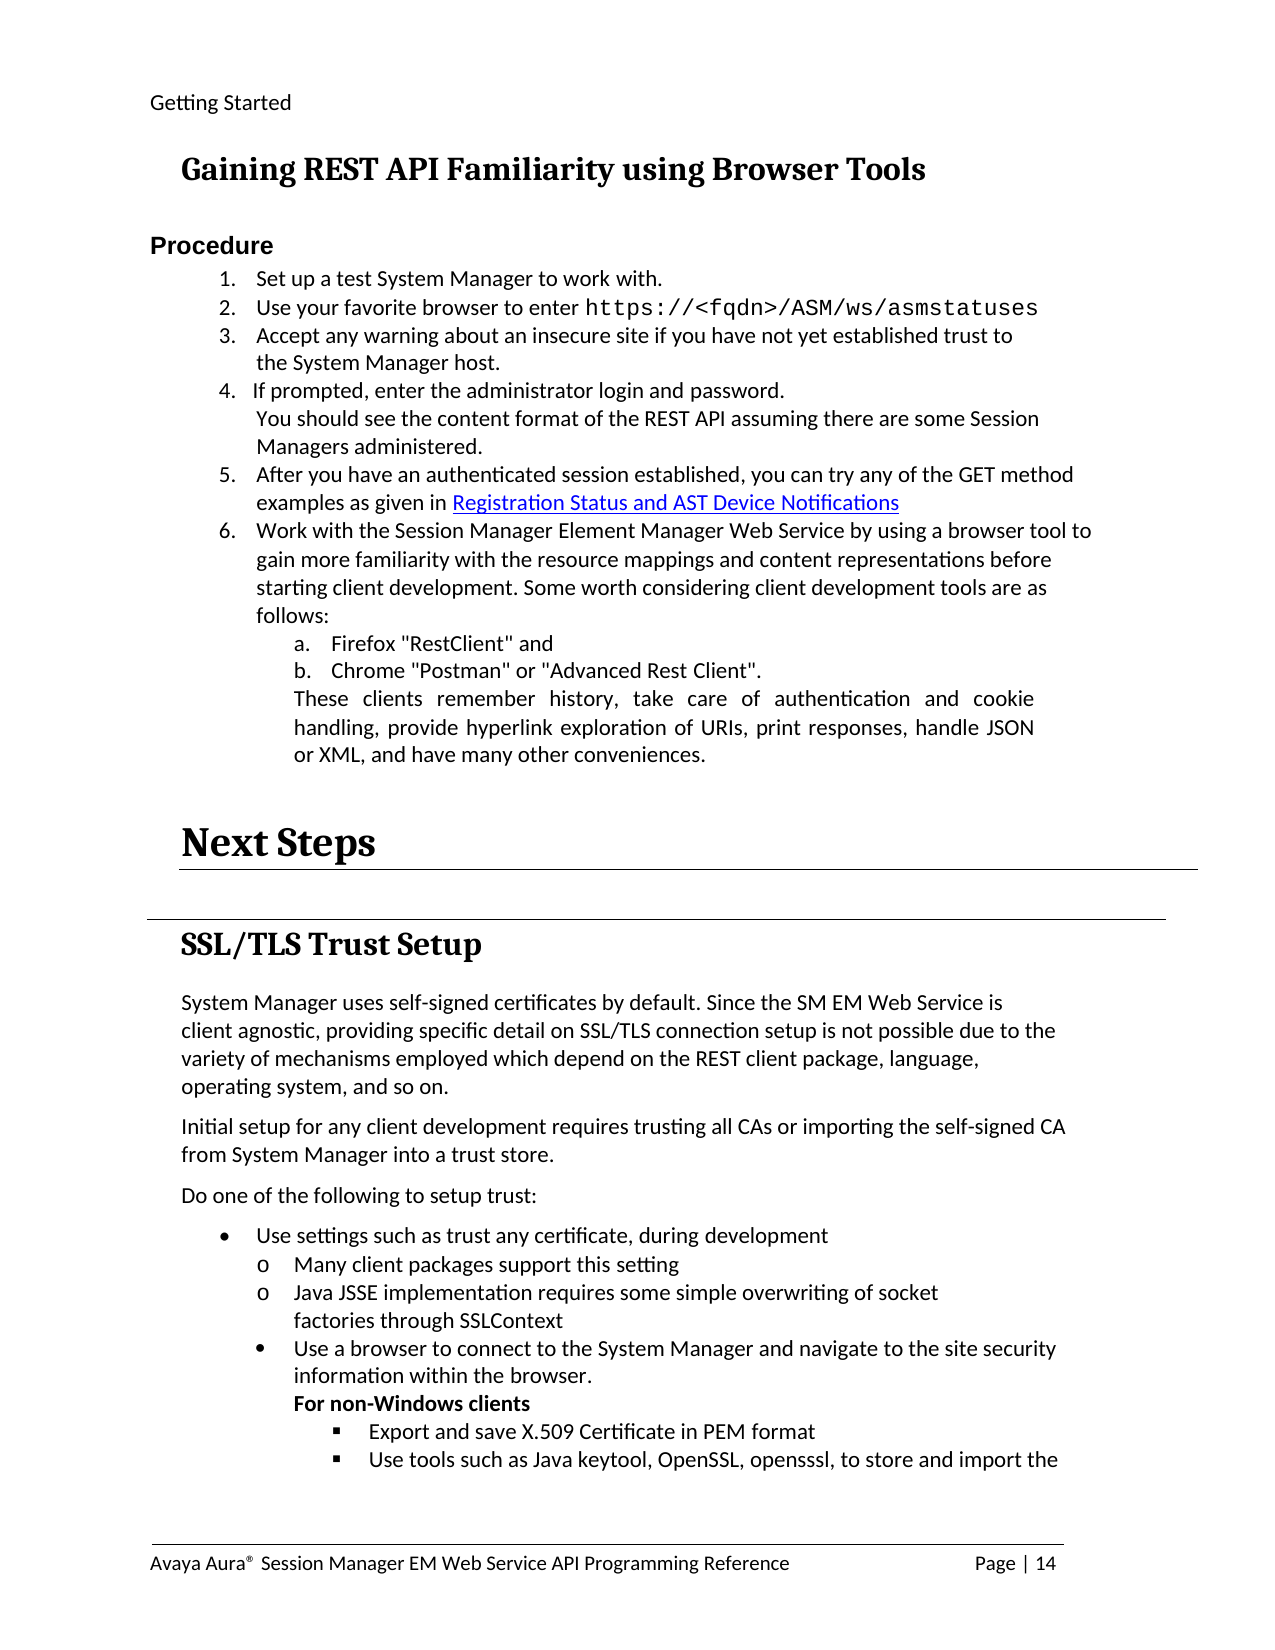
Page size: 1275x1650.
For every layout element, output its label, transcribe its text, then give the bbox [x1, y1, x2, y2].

list If prompted, enter the administrator login and password. [219, 376, 1125, 404]
text Procedure [150, 231, 1125, 260]
list Export and save X.509 Certificate in PEM format [331, 1417, 1125, 1445]
text Initial setup for any client development requires trusting all CAs or importing the self-signed CA from System Manager into a trust store. [181, 1112, 1101, 1168]
list Work with the Session Manager Element Manager Web Service by using a browser tool to gain more familiarity with the resource mappings and content representations before starting client development. Some worth considering client development tools are as follows: [219, 517, 1101, 629]
text You should see the content format of the REST API assuming there are some Session Managers administered. [256, 404, 1049, 461]
list Accept any warning about an insecure site if you have not yet established trust to the System Manager host. [219, 322, 1033, 376]
list Use settings such as trust any certificate, during development [219, 1221, 1125, 1249]
list Use your favorite browser to enter https://<fqdn>/ASM/ws/asmstatuses [219, 293, 1125, 322]
list Many client packages support this setting [256, 1249, 1125, 1278]
text These clients remember history, take care of authentication and cookie handling, provide hyperlink exploration of URIs, print responses, handle JSON or XML, and have many other conveniences. [294, 684, 1036, 769]
list Firefox "RestClient" and [294, 629, 1125, 657]
subtitle SSL/TLS Trust Setup [181, 920, 1125, 963]
list Java JSSE implementation requires some simple overwriting of socket factories through SSLContext [256, 1278, 1014, 1334]
list Chrome "Postman" or "Advanced Rest Client". [294, 657, 1125, 684]
subtitle Next Steps [181, 819, 1125, 867]
list After you have an authenticated session established, you can try any of the GET method examples as given in Registration Status and AST Device Notifications [219, 461, 1078, 517]
list Use a browser to connect to the System Manager and navigate to the site security information within the browser. [256, 1334, 1083, 1389]
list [331, 1445, 1067, 1473]
subtitle For non-Windows clients [294, 1389, 1125, 1417]
text System Manager uses self-signed certificates by default. Since the SM EM Web Service is client agnostic, providing specific detail on SSL/TLS connection setup is not possible due to the variety of mechanisms employed which depend on the REST client package, language, operating system, and so on. [181, 988, 1060, 1100]
subtitle Gaining REST API Familiarity using Browser Tools [181, 150, 1125, 188]
text Do one of the following to setup trust: [181, 1181, 1125, 1209]
list Set up a test System Manager to work with. [219, 264, 1125, 292]
